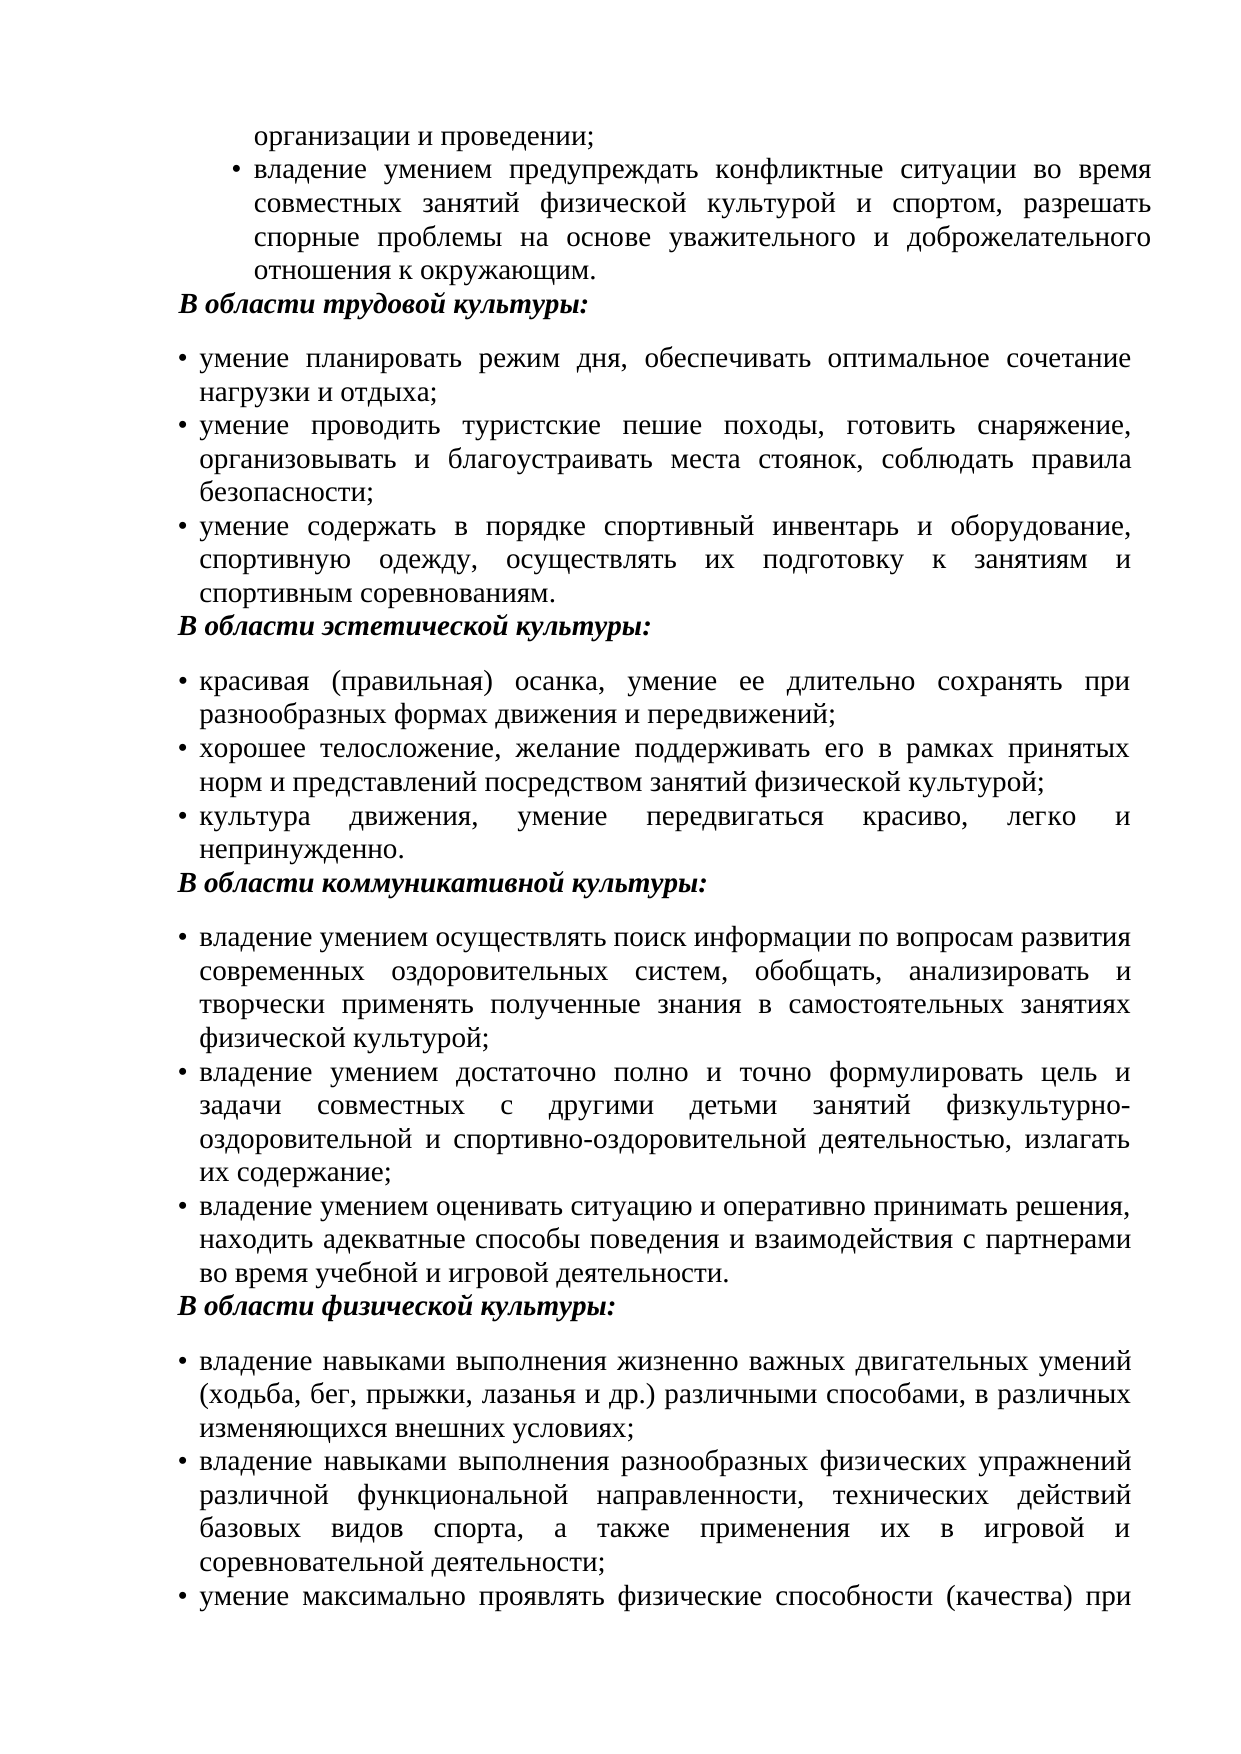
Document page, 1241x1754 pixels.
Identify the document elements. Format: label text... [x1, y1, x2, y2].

text В области коммуникативной культуры: [177, 865, 1152, 899]
list владение навыками выполнения жизненно важных двигательных умений (ходьба, бег, прыжки, лазанья и др.) различными способами, в различных изменяющихся внешних условиях; [177, 1343, 1132, 1443]
list умение планировать режим дня, обеспечивать оптимальное сочетание нагрузки и отдыха; [177, 340, 1131, 407]
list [177, 1578, 1132, 1611]
list культура движения, умение передвигаться красиво, легко и непринужденно. [177, 798, 1131, 865]
list красивая (правильная) осанка, умение ее длительно сохранять при разнообразных формах движения и передвижений; [177, 663, 1130, 730]
text В области физической культуры: [177, 1288, 1152, 1322]
list владение умением осуществлять поиск информации по вопросам развития современных оздоровительных систем, обобщать, анализировать и творчески применять полученные знания в самостоятельных занятиях физической культурой; [177, 919, 1132, 1054]
list умение содержать в порядке спортивный инвентарь и оборудование, спортивную одежду, осуществлять их подготовку к занятиям и спортивным соревнованиям. [177, 508, 1132, 608]
list хорошее телосложение, желание поддерживать его в рамках принятых норм и представлений посредством занятий физической культурой; [177, 731, 1131, 798]
text В области эстетической культуры: [178, 608, 1152, 642]
text В области трудовой культуры: [178, 286, 1152, 319]
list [231, 118, 1151, 152]
list умение проводить туристские пешие походы, готовить снаряжение, организовывать и благоустраивать места стоянок, соблюдать правила безопасности; [177, 407, 1132, 508]
list владение умением достаточно полно и точно формулировать цель и задачи совместных с другими детьми занятий физкультурно-оздоровительной и спортивно-оздоровительной деятельностью, излагать их содержание; [177, 1054, 1131, 1188]
list владение навыками выполнения разнообразных физических упражнений различной функциональной направленности, технических действий базовых видов спорта, а также применения их в игровой и соревновательной деятельности; [177, 1443, 1132, 1578]
list владение умением оценивать ситуацию и оперативно принимать решения, находить адекватные способы поведения и взаимодействия с партнерами во время учебной и игровой деятельности. [177, 1188, 1132, 1288]
list владение умением предупреждать конфликтные ситуации во время совместных занятий физической культурой и спортом, разрешать спорные проблемы на основе уважительного и доброжелательного отношения к окружающим. [231, 152, 1152, 286]
